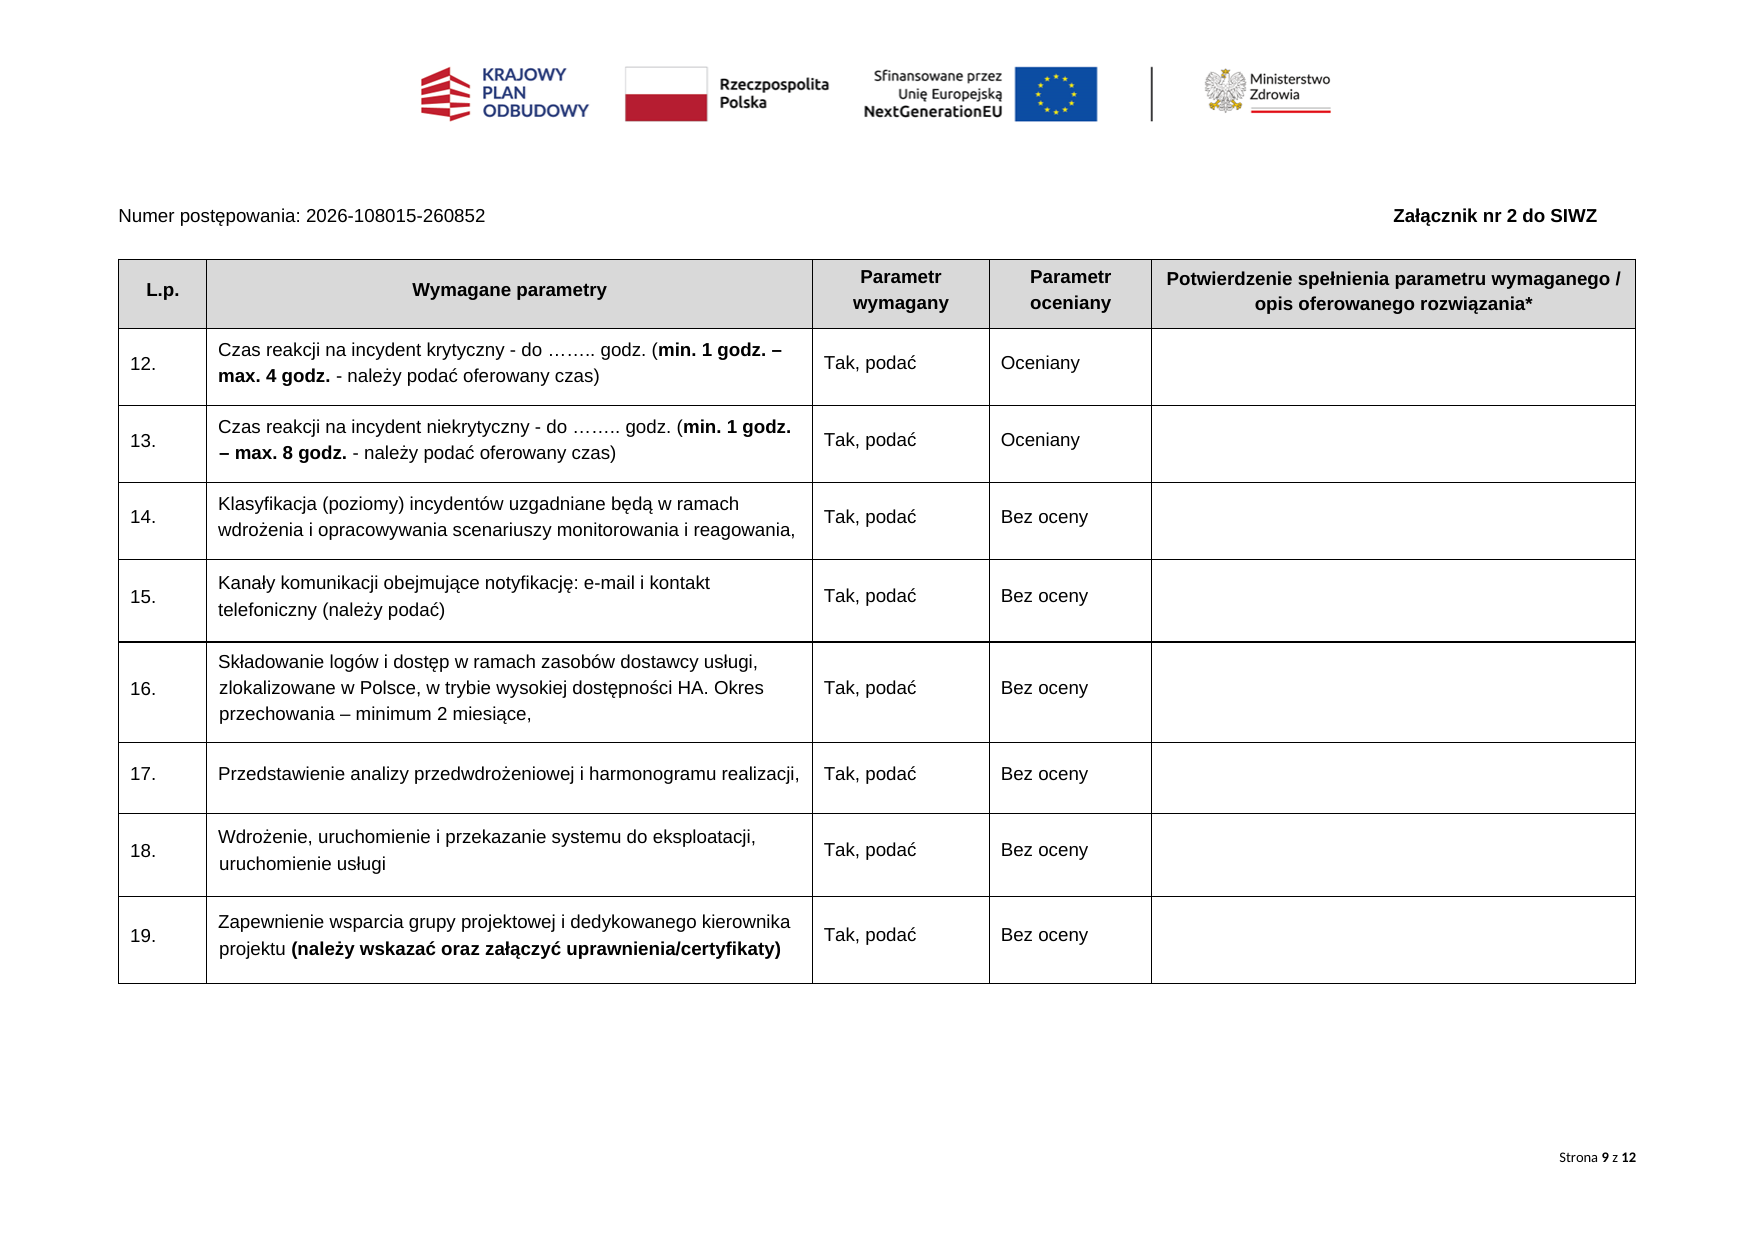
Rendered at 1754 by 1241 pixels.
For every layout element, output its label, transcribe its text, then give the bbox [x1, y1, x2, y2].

table_cell Kanały komunikacji obejmujące notyfikację: e-mail i kontakt telefoniczny (należy podać) [207, 560, 812, 641]
table_cell Tak, podać [813, 483, 989, 559]
table_header Wymagane parametry [207, 260, 812, 328]
table_cell [1152, 406, 1635, 482]
table_cell Bez oceny [990, 814, 1151, 896]
table_cell Czas reakcji na incydent krytyczny - do …….. godz. (min. 1 godz. – max. 4 godz. - należy podać oferowany czas) [207, 329, 812, 405]
table_cell [1152, 560, 1635, 641]
table_cell [119, 406, 206, 482]
table_cell Bez oceny [990, 743, 1151, 813]
table_cell [119, 483, 206, 559]
table_cell Bez oceny [990, 643, 1151, 742]
table_cell Składowanie logów i dostęp w ramach zasobów dostawcy usługi, zlokalizowane w Polsce, w trybie wysokiej dostępności HA. Okres przechowania – minimum 2 miesiące, [207, 643, 812, 742]
table_cell [1152, 814, 1635, 896]
table_cell Bez oceny [990, 897, 1151, 983]
table_cell Przedstawienie analizy przedwdrożeniowej i harmonogramu realizacji, [207, 743, 812, 813]
table_cell [119, 897, 206, 983]
table_cell [119, 814, 206, 896]
table_header Potwierdzenie spełnienia parametru wymaganego / opis oferowanego rozwiązania* [1152, 260, 1635, 328]
table_header L.p. [119, 260, 206, 328]
table_cell Wdrożenie, uruchomienie i przekazanie systemu do eksploatacji, uruchomienie usługi [207, 814, 812, 896]
table_cell Czas reakcji na incydent niekrytyczny - do …….. godz. (min. 1 godz. – max. 8 godz. - należy podać oferowany czas) [207, 406, 812, 482]
table_cell Bez oceny [990, 560, 1151, 641]
table_cell [1152, 643, 1635, 742]
table_cell [1152, 743, 1635, 813]
table_cell Tak, podać [813, 560, 989, 641]
table_cell [119, 329, 206, 405]
table_cell Klasyfikacja (poziomy) incydentów uzgadniane będą w ramach wdrożenia i opracowywania scenariuszy monitorowania i reagowania, [207, 483, 812, 559]
table_cell Tak, podać [813, 897, 989, 983]
table_cell Zapewnienie wsparcia grupy projektowej i dedykowanego kierownika projektu (należy wskazać oraz załączyć uprawnienia/certyfikaty) [207, 897, 812, 983]
table_cell [119, 643, 206, 742]
table_cell [119, 743, 206, 813]
table_cell Bez oceny [990, 483, 1151, 559]
table_cell [119, 560, 206, 641]
table_cell [1152, 483, 1635, 559]
table_cell Tak, podać [813, 743, 989, 813]
table_cell Tak, podać [813, 406, 989, 482]
table_cell Tak, podać [813, 329, 989, 405]
table_cell Tak, podać [813, 814, 989, 896]
table_cell Oceniany [990, 329, 1151, 405]
table_cell Oceniany [990, 406, 1151, 482]
table_cell [1152, 897, 1635, 983]
picture [404, 44, 1350, 138]
table_cell [1152, 329, 1635, 405]
table_header Parametr oceniany [990, 260, 1151, 328]
table_cell Tak, podać [813, 643, 989, 742]
table_header Parametr wymagany [813, 260, 989, 328]
